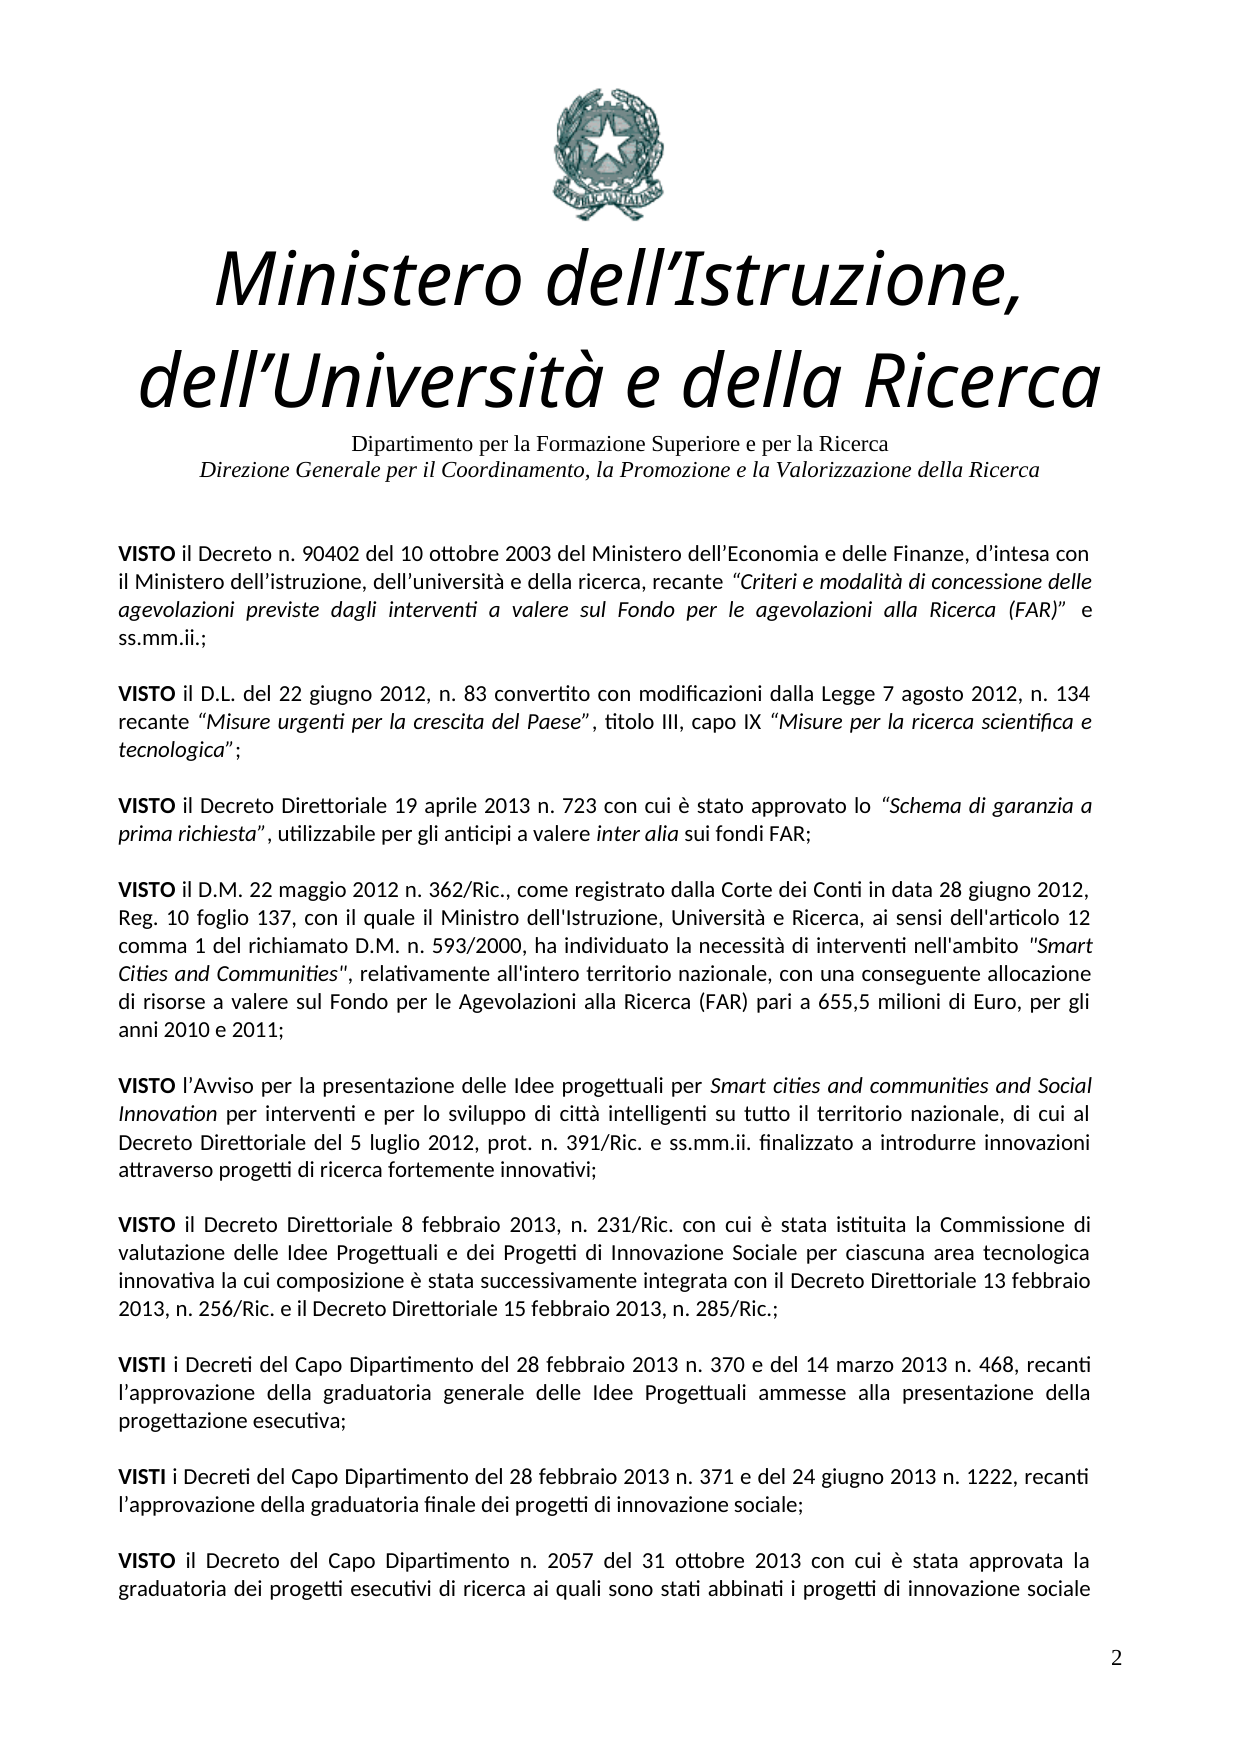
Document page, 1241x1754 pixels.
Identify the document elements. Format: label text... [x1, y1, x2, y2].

text VISTI i Decreti del Capo Dipartimento del 28 febbraio 2013 n. 370 e del 14 marzo 2013 n. 468, recanti l’approvazione della graduatoria generale delle Idee Progettuali ammesse alla presentazione della progettazione esecutiva; [118, 1350, 1093, 1434]
picture [551, 87, 689, 226]
text VISTO l’Avviso per la presentazione delle Idee progettuali per Smart cities and communities and Social Innovation per interventi e per lo sviluppo di città intelligenti su tutto il territorio nazionale, di cui al Decreto Direttoriale del 5 luglio 2012, prot. n. 391/Ric. e ss.mm.ii. finalizzato a introdurre innovazioni attraverso progetti di ricerca fortemente innovativi; [118, 1072, 1093, 1184]
text VISTO il Decreto Direttoriale 19 aprile 2013 n. 723 con cui è stato approvato lo “Schema di garanzia a prima richiesta”, utilizzabile per gli anticipi a valere inter alia sui fondi FAR; [118, 791, 1093, 847]
text VISTO il Decreto n. 90402 del 10 ottobre 2003 del Ministero dell’Economia e delle Finanze, d’intesa con il Ministero dell’istruzione, dell’università e della ricerca, recante “Criteri e modalità di concessione delle agevolazioni previste dagli interventi a valere sul Fondo per le agevolazioni alla Ricerca (FAR)” e ss.mm.ii.; [118, 539, 1093, 651]
text VISTO il D.M. 22 maggio 2012 n. 362/Ric., come registrato dalla Corte dei Conti in data 28 giugno 2012, Reg. 10 foglio 137, con il quale il Ministro dell'Istruzione, Università e Ricerca, ai sensi dell'articolo 12 comma 1 del richiamato D.M. n. 593/2000, ha individuato la necessità di interventi nell'ambito "Smart Cities and Communities", relativamente all'intero territorio nazionale, con una conseguente allocazione di risorse a valere sul Fondo per le Agevolazioni alla Ricerca (FAR) pari a 655,5 milioni di Euro, per gli anni 2010 e 2011; [118, 875, 1093, 1043]
text VISTI i Decreti del Capo Dipartimento del 28 febbraio 2013 n. 371 e del 24 giugno 2013 n. 1222, recanti l’approvazione della graduatoria finale dei progetti di innovazione sociale; [118, 1462, 1093, 1518]
text VISTO il D.L. del 22 giugno 2012, n. 83 convertito con modificazioni dalla Legge 7 agosto 2012, n. 134 recante “Misure urgenti per la crescita del Paese”, titolo III, capo IX “Misure per la ricerca scientifica e tecnologica”; [118, 679, 1093, 763]
text VISTO il Decreto Direttoriale 8 febbraio 2013, n. 231/Ric. con cui è stata istituita la Commissione di valutazione delle Idee Progettuali e dei Progetti di Innovazione Sociale per ciascuna area tecnologica innovativa la cui composizione è stata successivamente integrata con il Decreto Direttoriale 13 febbraio 2013, n. 256/Ric. e il Decreto Direttoriale 15 febbraio 2013, n. 285/Ric.; [118, 1210, 1093, 1322]
